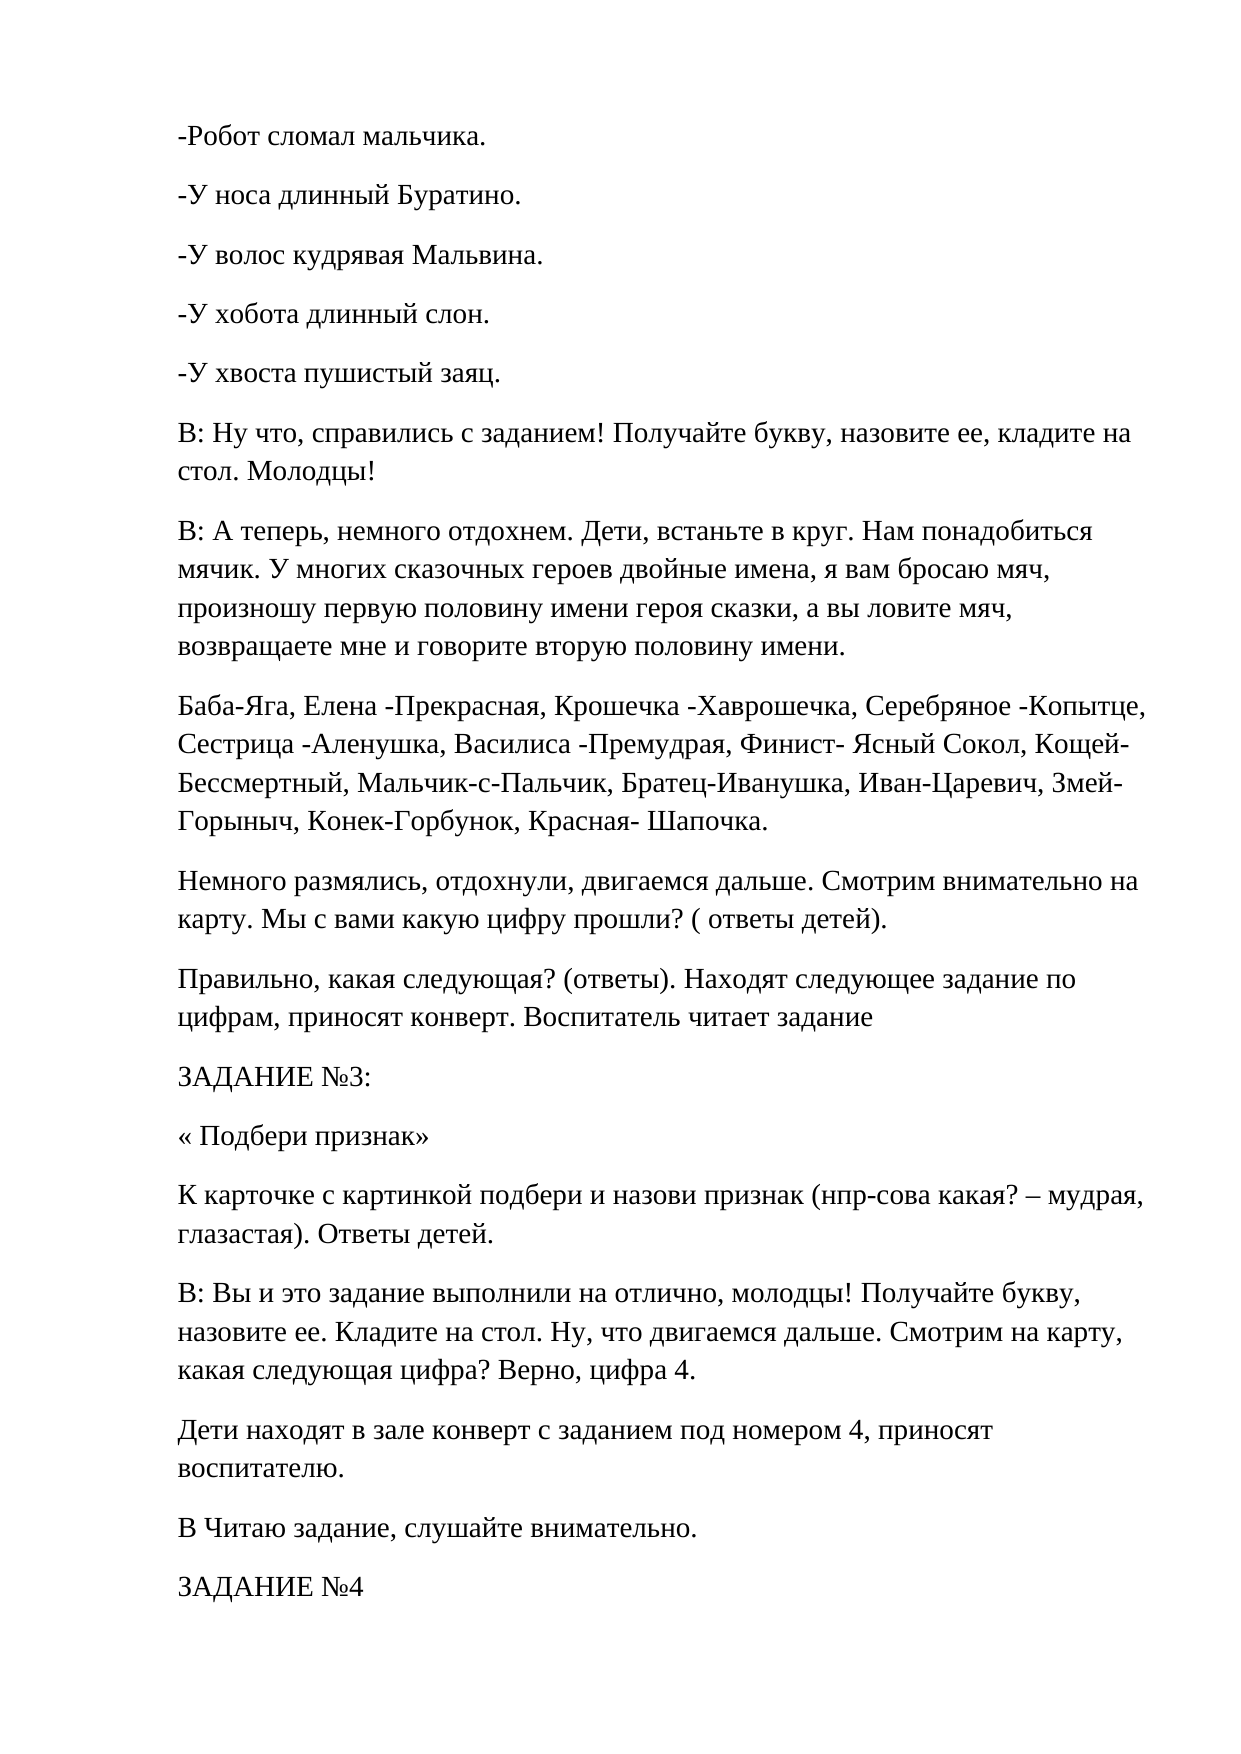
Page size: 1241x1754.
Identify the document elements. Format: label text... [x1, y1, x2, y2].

text Правильно, какая следующая? (ответы). Находят следующее задание по цифрам, приносят конверт. Воспитатель читает задание [177, 961, 1152, 1033]
text К карточке с картинкой подбери и назови признак (нпр-сова какая? – мудрая, глазастая). Ответы детей. [177, 1177, 1152, 1249]
text В Читаю задание, слушайте внимательно. [177, 1510, 1152, 1543]
text В: А теперь, немного отдохнем. Дети, встаньте в круг. Нам понадобиться мячик. У многих сказочных героев двойные имена, я вам бросаю мяч, произношу первую половину имени героя сказки, а вы ловите мяч, возвращаете мне и говорите вторую половину имени. [177, 513, 1152, 662]
text -У носа длинный Буратино. [177, 177, 1152, 211]
text Немного размялись, отдохнули, двигаемся дальше. Смотрим внимательно на карту. Мы с вами какую цифру прошли? ( ответы детей). [177, 863, 1152, 935]
text ЗАДАНИЕ №4 [177, 1569, 1152, 1603]
text Баба-Яга, Елена -Прекрасная, Крошечка -Хаврошечка, Серебряное -Копытце, Сестрица -Аленушка, Василиса -Премудрая, Финист- Ясный Сокол, Кощей- Бессмертный, Мальчик-с-Пальчик, Братец-Иванушка, Иван-Царевич, Змей-Горыныч, Конек-Горбунок, Красная- Шапочка. [177, 688, 1152, 837]
text -Робот сломал мальчика. [177, 118, 1152, 152]
text В: Вы и это задание выполнили на отлично, молодцы! Получайте букву, назовите ее. Кладите на стол. Ну, что двигаемся дальше. Смотрим на карту, какая следующая цифра? Верно, цифра 4. [177, 1275, 1152, 1386]
text ЗАДАНИЕ №3: [177, 1059, 1152, 1092]
text « Подбери признак» [177, 1118, 1152, 1152]
text -У хвоста пушистый заяц. [177, 356, 1152, 389]
text -У волос кудрявая Мальвина. [177, 237, 1152, 270]
text -У хобота длинный слон. [177, 296, 1152, 330]
text В: Ну что, справились с заданием! Получайте букву, назовите ее, кладите на стол. Молодцы! [177, 415, 1152, 487]
text Дети находят в зале конверт с заданием под номером 4, приносят воспитателю. [177, 1412, 1152, 1484]
